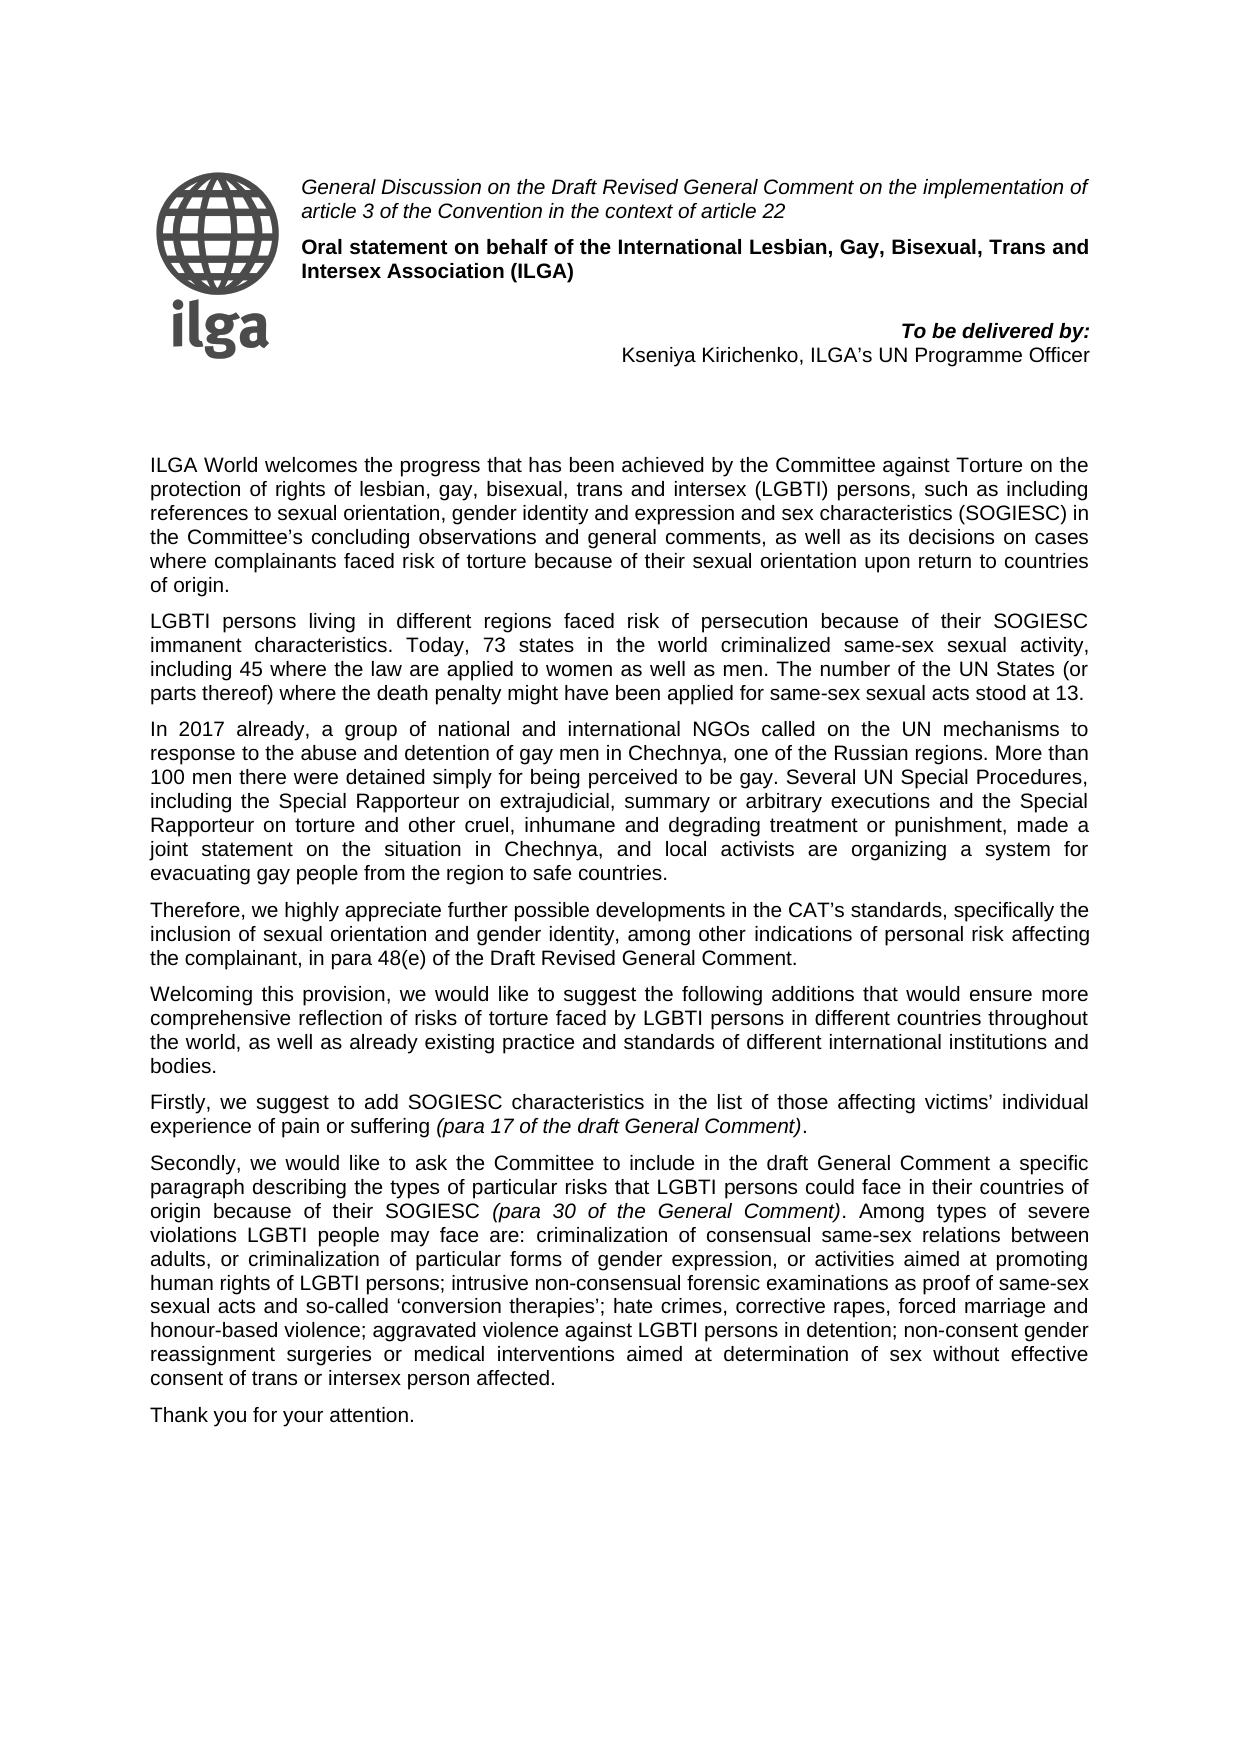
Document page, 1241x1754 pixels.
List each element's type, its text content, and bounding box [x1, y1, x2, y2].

text Kseniya Kirichenko, ILGA’s UN Programme Officer [150, 343, 1090, 367]
text To be delivered by: [283, 319, 1090, 343]
text Thank you for your attention. [150, 1403, 1090, 1427]
text Oral statement on behalf of the International Lesbian, Gay, Bisexual, Trans and Intersex Association (ILGA) [283, 235, 1090, 283]
text In 2017 already, a group of national and international NGOs called on the UN mechanisms to response to the abuse and detention of gay men in Chechnya, one of the Russian regions. More than 100 men there were detained simply for being perceived to be gay. Several UN Special Procedures, including the Special Rapporteur on extrajudicial, summary or arbitrary executions and the Special Rapporteur on torture and other cruel, inhumane and degrading treatment or punishment, made a joint statement on the situation in Chechnya, and local activists are organizing a system for evacuating gay people from the region to safe countries. [150, 717, 1090, 885]
text Firstly, we suggest to add SOGIESC characteristics in the list of those affecting victims’ individual experience of pain or suffering (para 17 of the draft General Comment). [150, 1090, 1090, 1138]
text General Discussion on the Draft Revised General Comment on the implementation of article 3 of the Convention in the context of article 22 [283, 174, 1090, 222]
text LGBTI persons living in different regions faced risk of persecution because of their SOGIESC immanent characteristics. Today, 73 states in the world criminalized same-sex sexual activity, including 45 where the law are applied to women as well as men. The number of the UN States (or parts thereof) where the death penalty might have been applied for same-sex sexual acts stood at 13. [150, 609, 1090, 705]
text ILGA World welcomes the progress that has been achieved by the Committee against Torture on the protection of rights of lesbian, gay, bisexual, trans and intersex (LGBTI) persons, such as including references to sexual orientation, gender identity and expression and sex characteristics (SOGIESC) in the Committee’s concluding observations and general comments, as well as its decisions on cases where complainants faced risk of torture because of their sexual orientation upon return to countries of origin. [150, 453, 1090, 596]
picture [152, 168, 283, 363]
text Therefore, we highly appreciate further possible developments in the CAT’s standards, specifically the inclusion of sexual orientation and gender identity, among other indications of personal risk affecting the complainant, in para 48(e) of the Draft Revised General Comment. [150, 897, 1090, 969]
text Welcoming this provision, we would like to suggest the following additions that would ensure more comprehensive reflection of risks of torture faced by LGBTI persons in different countries throughout the world, as well as already existing practice and standards of different international institutions and bodies. [150, 982, 1090, 1078]
text Secondly, we would like to ask the Committee to include in the draft General Comment a specific paragraph describing the types of particular risks that LGBTI persons could face in their countries of origin because of their SOGIESC (para 30 of the General Comment). Among types of severe violations LGBTI people may face are: criminalization of consensual same-sex relations between adults, or criminalization of particular forms of gender expression, or activities aimed at promoting human rights of LGBTI persons; intrusive non-consensual forensic examinations as proof of same-sex sexual acts and so-called ‘conversion therapies’; hate crimes, corrective rapes, forced marriage and honour-based violence; aggravated violence against LGBTI persons in detention; non-consent gender reassignment surgeries or medical interventions aimed at determination of sex without effective consent of trans or intersex person affected. [150, 1151, 1090, 1390]
